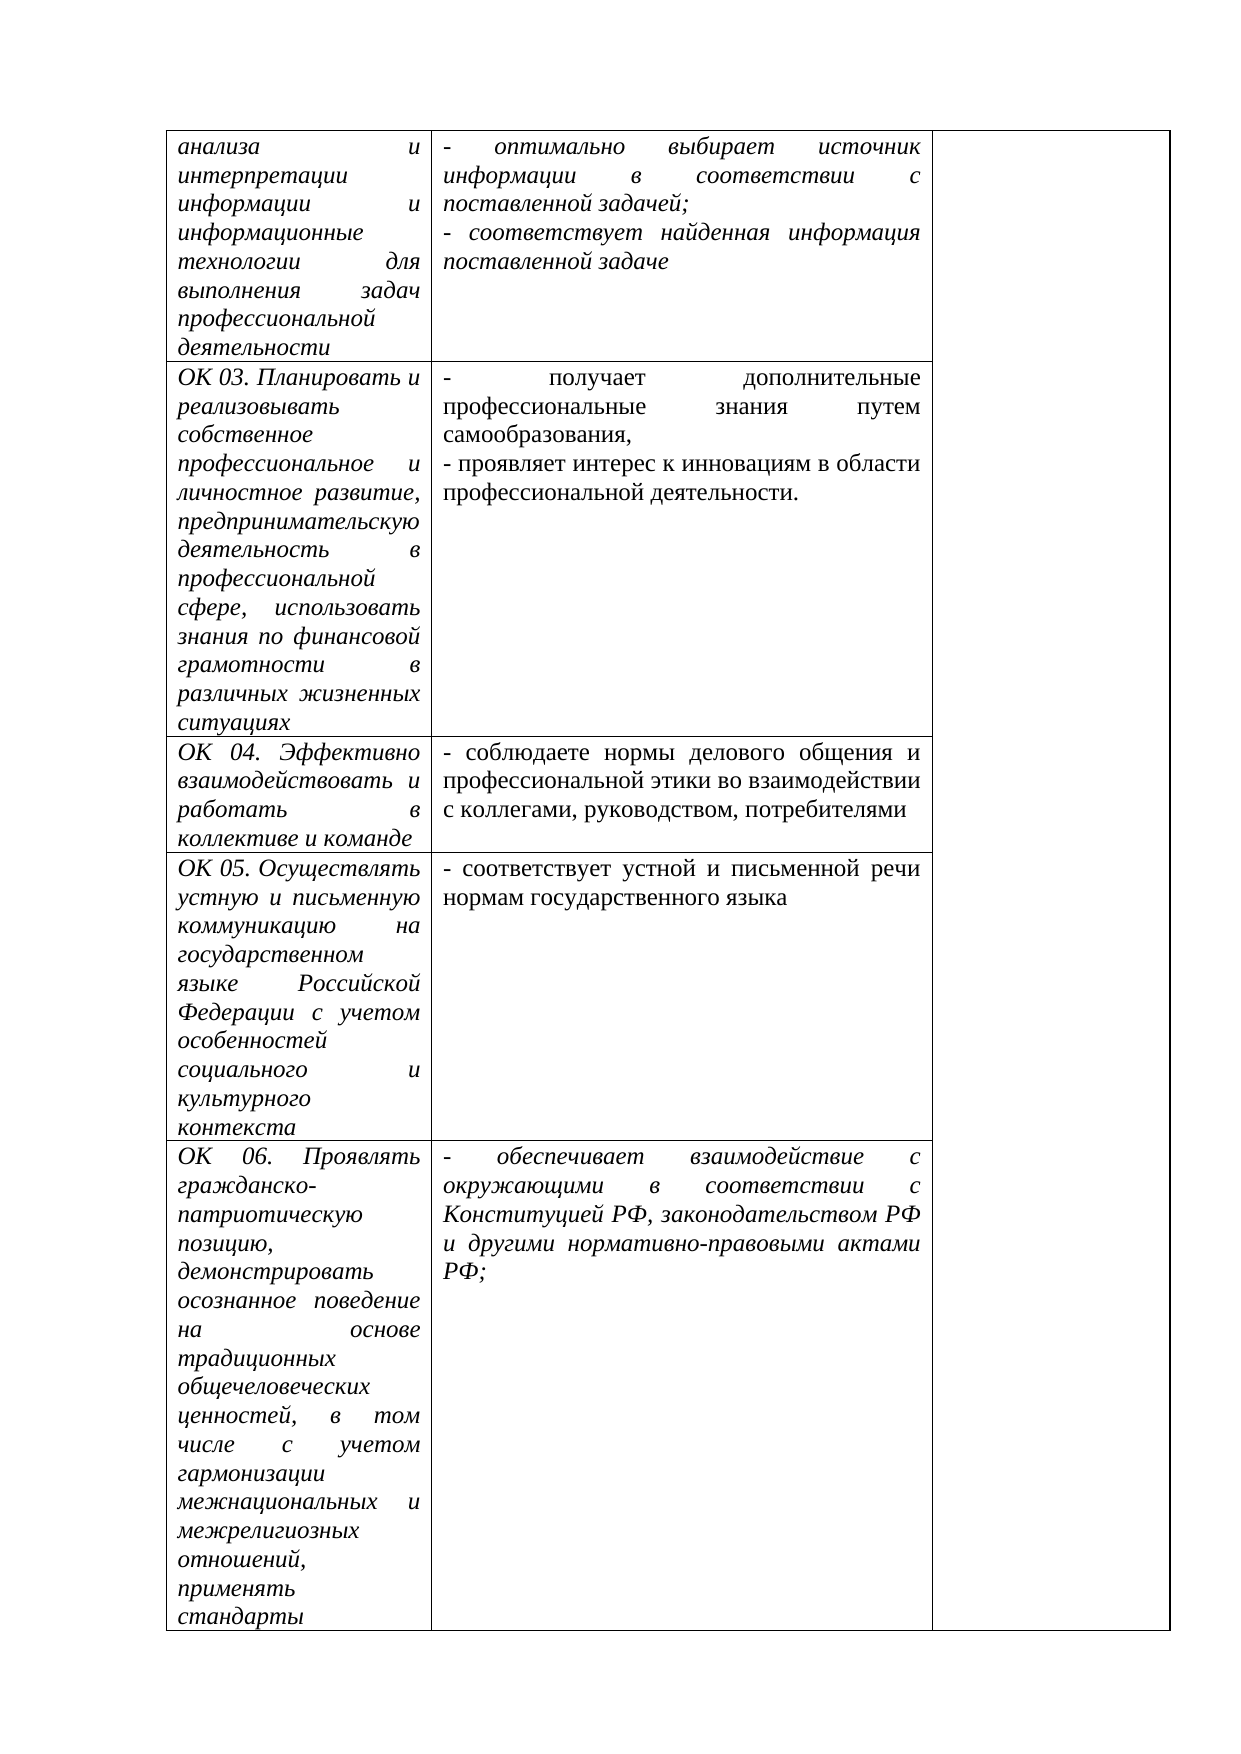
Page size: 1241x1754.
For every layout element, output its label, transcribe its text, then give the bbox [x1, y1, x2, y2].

table_cell - соблюдаете нормы делового общения и профессиональной этики во взаимодействии с коллегами, руководством, потребителями [432, 737, 932, 852]
table_cell ОК 03. Планировать и реализовывать собственное профессиональное и личностное развитие, предпринимательскую деятельность в профессиональной сфере, использовать знания по финансовой грамотности в различных жизненных ситуациях [167, 362, 431, 736]
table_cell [432, 1141, 932, 1630]
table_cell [167, 1141, 431, 1630]
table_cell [432, 131, 932, 361]
table_cell - получает дополнительные профессиональные знания путем самообразования, - проявляет интерес к инновациям в области профессиональной деятельности. [432, 362, 932, 736]
table_cell ОК 05. Осуществлять устную и письменную коммуникацию на государственном языке Российской Федерации с учетом особенностей социального и культурного контекста [167, 853, 431, 1140]
table_cell - соответствует устной и письменной речи нормам государственного языка [432, 853, 932, 1140]
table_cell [167, 131, 431, 361]
table_cell ОК 04. Эффективно взаимодействовать и работать в коллективе и команде [167, 737, 431, 852]
